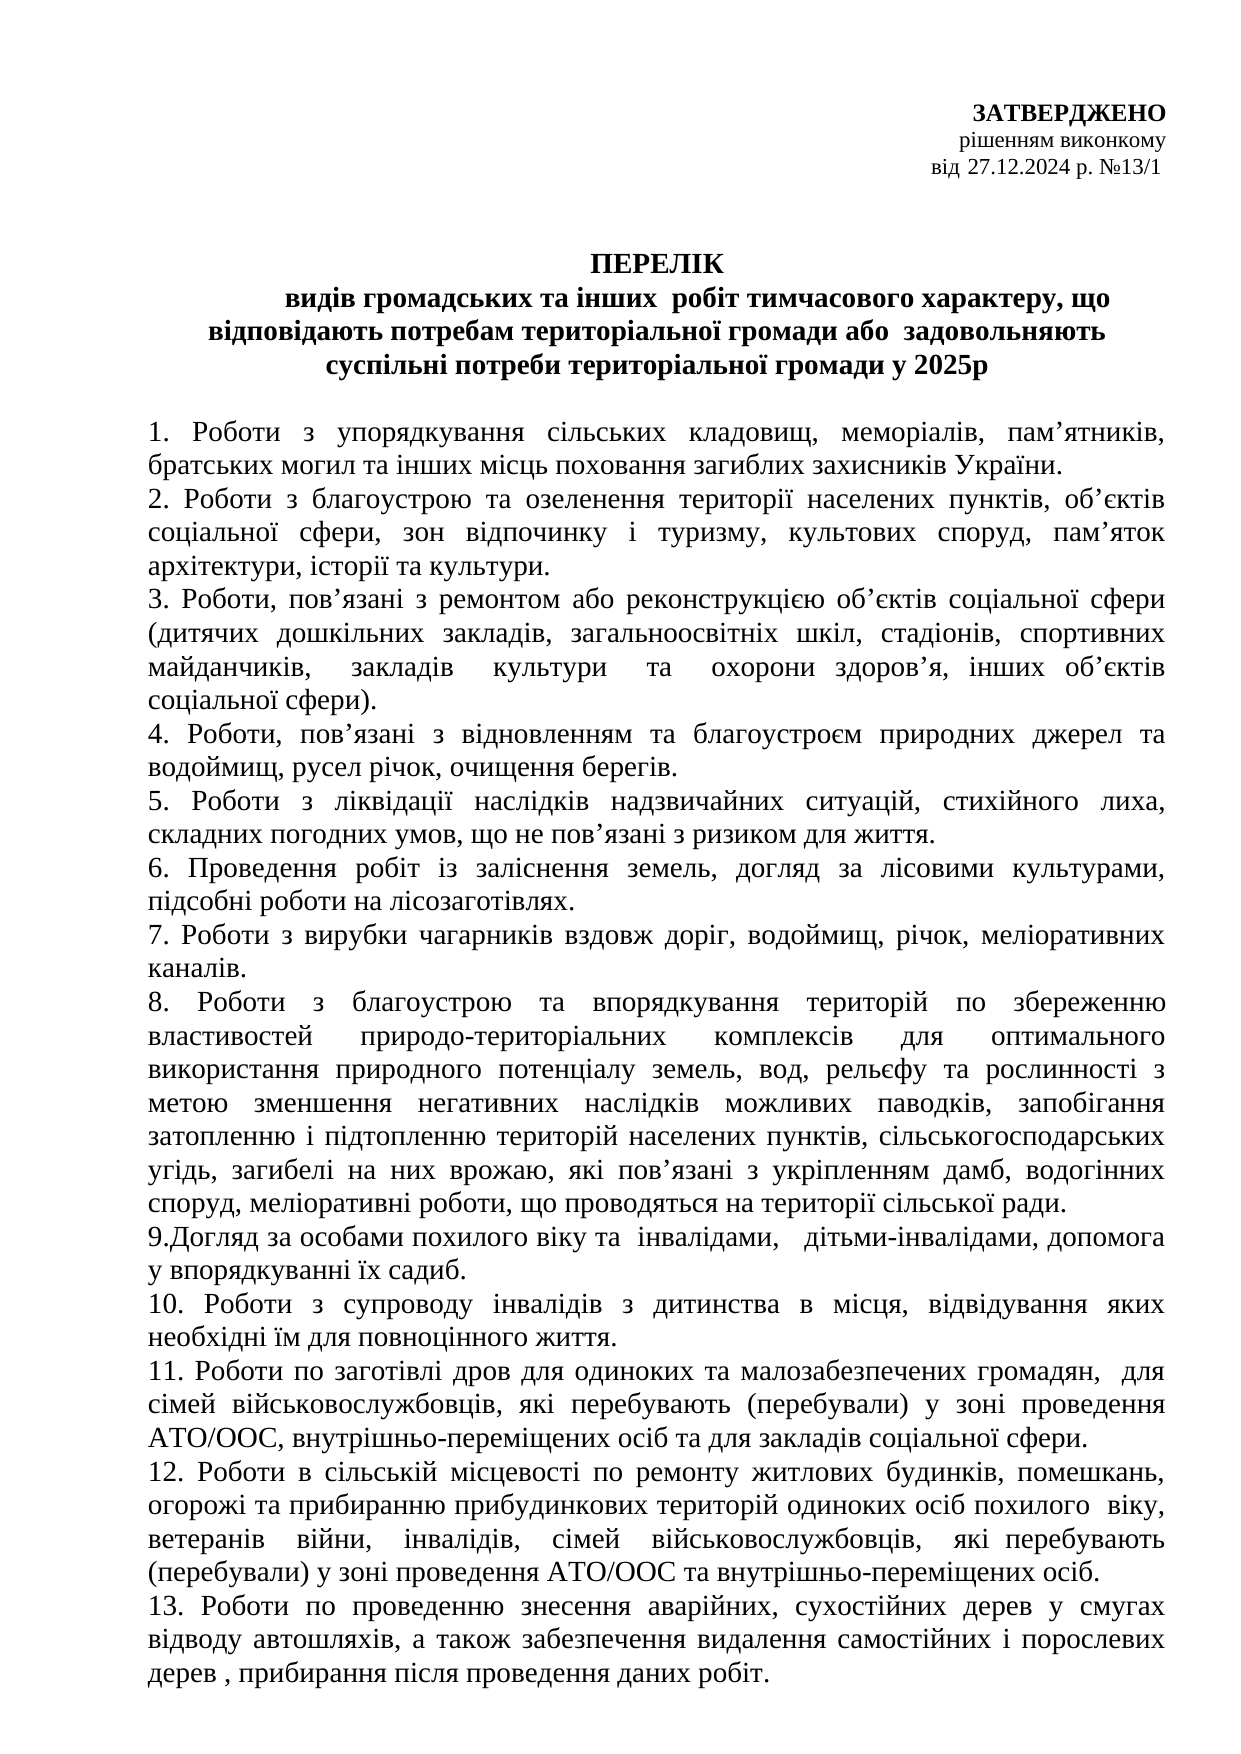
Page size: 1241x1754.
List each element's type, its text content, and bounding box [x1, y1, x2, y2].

text 6. Проведення робіт із заліснення земель, догляд за лісовими культурами, підсобні роботи на лісозаготівлях. [148, 850, 1166, 917]
text 2. Роботи з благоустрою та озеленення території населених пунктів, об’єктів соціальної сфери, зон відпочинку і туризму, культових споруд, пам’яток архітектури, історії та культури. [148, 481, 1166, 582]
text 5. Роботи з ліквідації наслідків надзвичайних ситуацій, стихійного лиха, складних погодних умов, що не пов’язані з ризиком для життя. [148, 783, 1166, 850]
text 13. Роботи по проведенню знесення аварійних, сухостійних дерев у смугах відводу автошляхів, а також забезпечення видалення самостійних і порослевих дерев , прибирання після проведення даних робіт. [148, 1588, 1166, 1688]
text 9.Догляд за особами похилого віку та інвалідами, дітьми-інвалідами, допомога у впорядкуванні їх садиб. [148, 1219, 1166, 1286]
text рішенням виконкому [148, 126, 1166, 153]
text 3. Роботи, пов’язані з ремонтом або реконструкцією об’єктів соціальної сфери (дитячих дошкільних закладів, загальноосвітніх шкіл, стадіонів, спортивних майданчиків, закладів культури та охорони здоров’я, інших об’єктів соціальної сфери). [148, 582, 1166, 716]
text 4. Роботи, пов’язані з відновленням та благоустроєм природних джерел та водоймищ, русел річок, очищення берегів. [148, 716, 1166, 783]
text 7. Роботи з вирубки чагарників вздовж доріг, водоймищ, річок, меліоративних каналів. [148, 917, 1166, 984]
text 1. Роботи з упорядкування сільських кладовищ, меморіалів, пам’ятників, братських могил та інших місць поховання загиблих захисників України. [148, 414, 1166, 481]
text ПЕРЕЛІК [148, 246, 1166, 280]
text ЗАТВЕРДЖЕНО [148, 98, 1166, 126]
text 10. Роботи з супроводу інвалідів з дитинства в місця, відвідування яких необхідні їм для повноцінного життя. [148, 1286, 1166, 1353]
text від 27.12.2024 р. №13/1 [148, 153, 1166, 179]
text 11. Роботи по заготівлі дров для одиноких та малозабезпечених громадян, для сімей військовослужбовців, які перебувають (перебували) у зоні проведення АТО/ООС, внутрішньо-переміщених осіб та для закладів соціальної сфери. [148, 1353, 1166, 1454]
text видів громадських та інших робіт тимчасового характеру, що відповідають потребам територіальної громади або задовольняють суспільні потреби територіальної громади у 2025р [148, 280, 1166, 380]
text 8. Роботи з благоустрою та впорядкування територій по збереженню властивостей природо-територіальних комплексів для оптимального використання природного потенціалу земель, вод, рельєфу та рослинності з метою зменшення негативних наслідків можливих паводків, запобігання затопленню і підтопленню територій населених пунктів, сільськогосподарських угідь, загибелі на них врожаю, які пов’язані з укріпленням дамб, водогінних споруд, меліоративні роботи, що проводяться на території сільської ради. [148, 984, 1166, 1219]
text 12. Роботи в сільській місцевості по ремонту житлових будинків, помешкань, огорожі та прибиранню прибудинкових територій одиноких осіб похилого віку, ветеранів війни, інвалідів, сімей військовослужбовців, які перебувають (перебували) у зоні проведення АТО/ООС та внутрішньо-переміщених осіб. [148, 1454, 1166, 1588]
